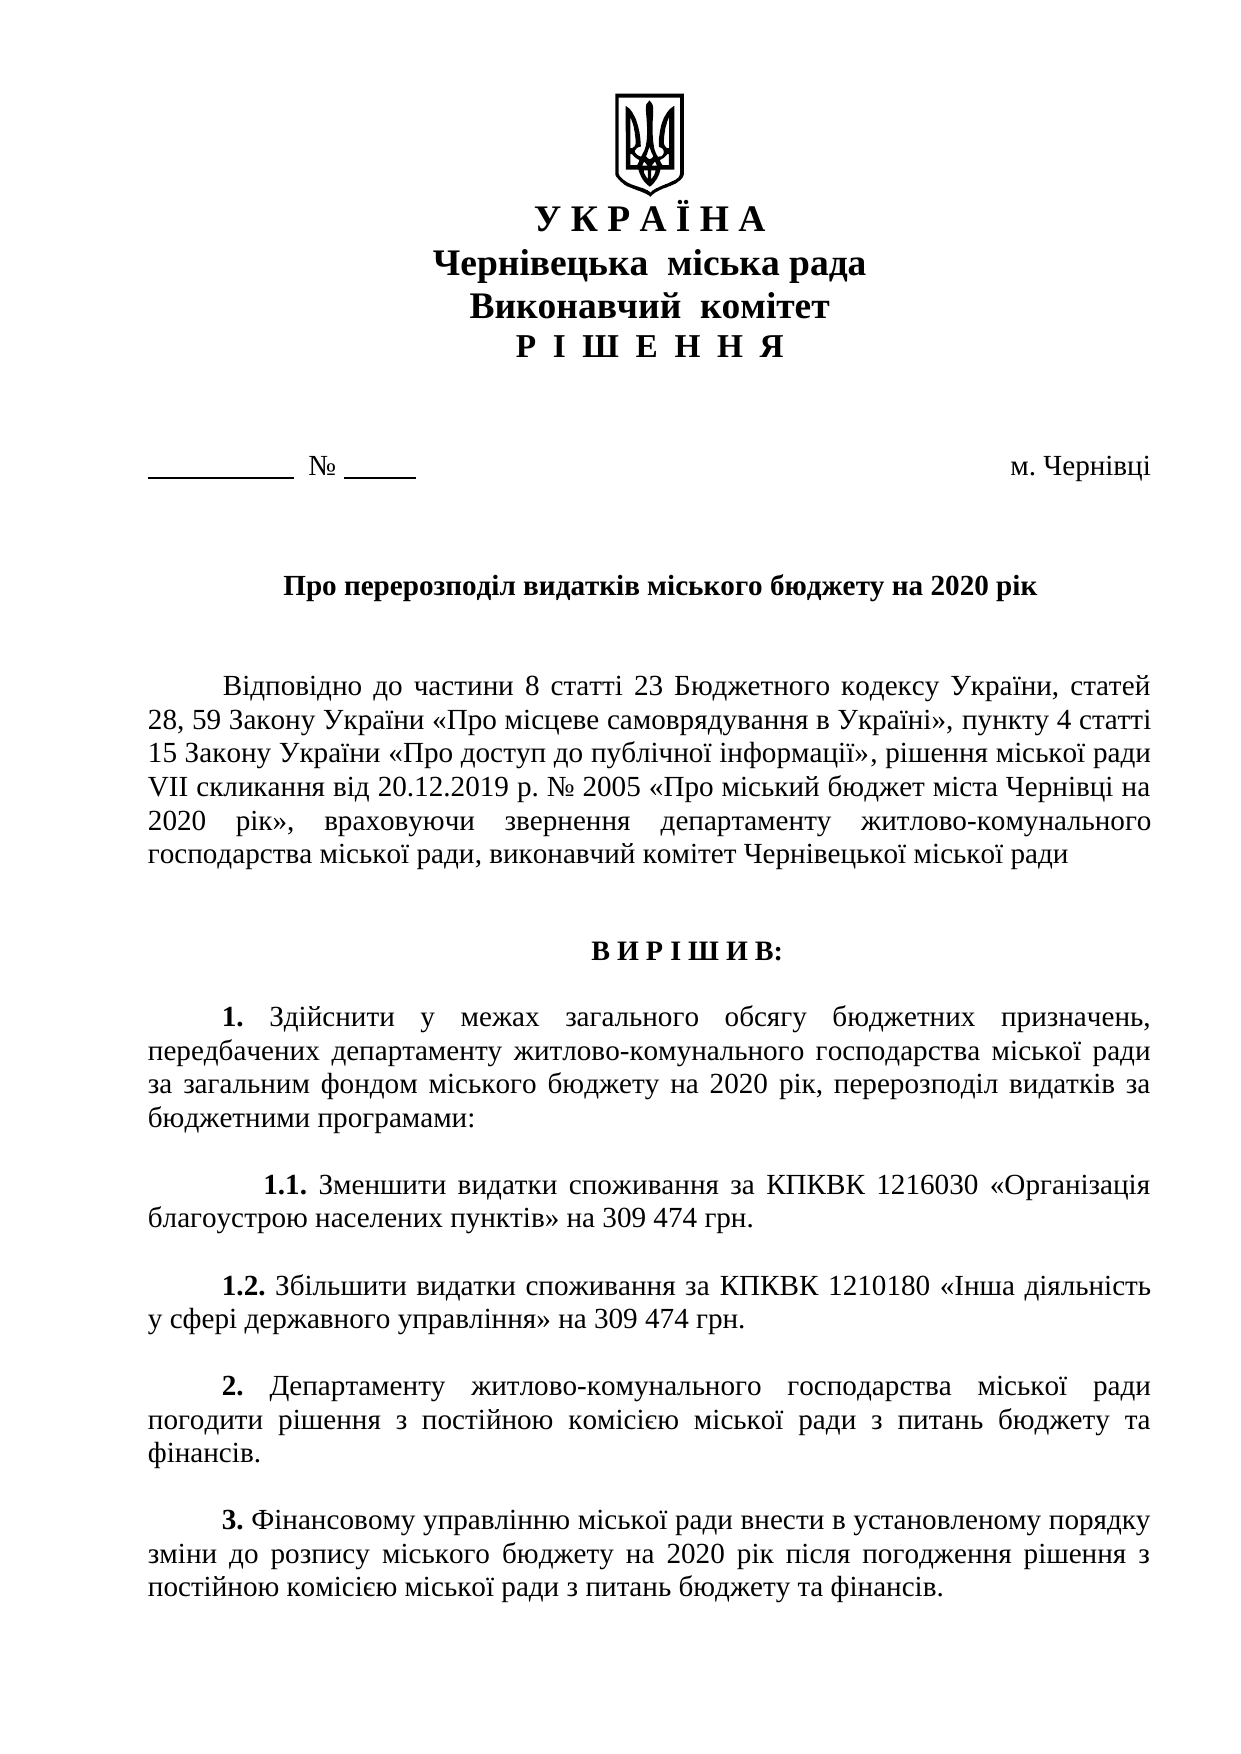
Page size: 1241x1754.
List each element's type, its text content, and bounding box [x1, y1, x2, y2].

text 1. Здійснити у межах загального обсягу бюджетних призначень, передбачених департаменту житлово-комунального господарства міської ради за загальним фондом міського бюджету на 2020 рік, перерозподіл видатків за бюджетними програмами: [148, 999, 1152, 1133]
text 2. Департаменту житлово-комунального господарства міської ради погодити рішення з постійною комісією міської ради з питань бюджету та фінансів. [148, 1368, 1152, 1469]
text Відповідно до частини 8 статті 23 Бюджетного кодексу України, статей 28, 59 Закону України «Про місцеве самоврядування в Україні», пункту 4 статті 15 Закону України «Про доступ до публічної інформації», рішення міської ради VII скликання від 20.12.2019 р. № 2005 «Про міський бюджет міста Чернівці на 2020 рік», враховуючи звернення департаменту житлово-комунального господарства міської ради, виконавчий комітет Чернівецької міської ради [148, 668, 1152, 870]
text 1.1. Зменшити видатки споживання за КПКВК 1216030 «Організація благоустрою населених пунктів» на 309 474 грн. [148, 1167, 1152, 1234]
text Чернівецька міська рада [148, 240, 1152, 283]
text № м. Чернівці [148, 448, 1152, 482]
text 3. Фінансовому управлінню міської ради внести в установленому порядку зміни до розпису міського бюджету на 2020 рік після погодження рішення з постійною комісією міської ради з питань бюджету та фінансів. [148, 1502, 1152, 1603]
subtitle Р І Ш Е Н Н Я [148, 326, 1152, 364]
subtitle Виконавчий комітет [148, 283, 1152, 326]
text У К Р А Ї Н А [148, 197, 1152, 240]
table_header Про перерозподіл видатків міського бюджету на 2020 рік [148, 568, 1173, 668]
text В И Р І Ш И В: [148, 934, 1152, 967]
text 1.2. Збільшити видатки споживання за КПКВК 1210180 «Інша діяльність у сфері державного управління» на 309 474 грн. [148, 1268, 1152, 1335]
